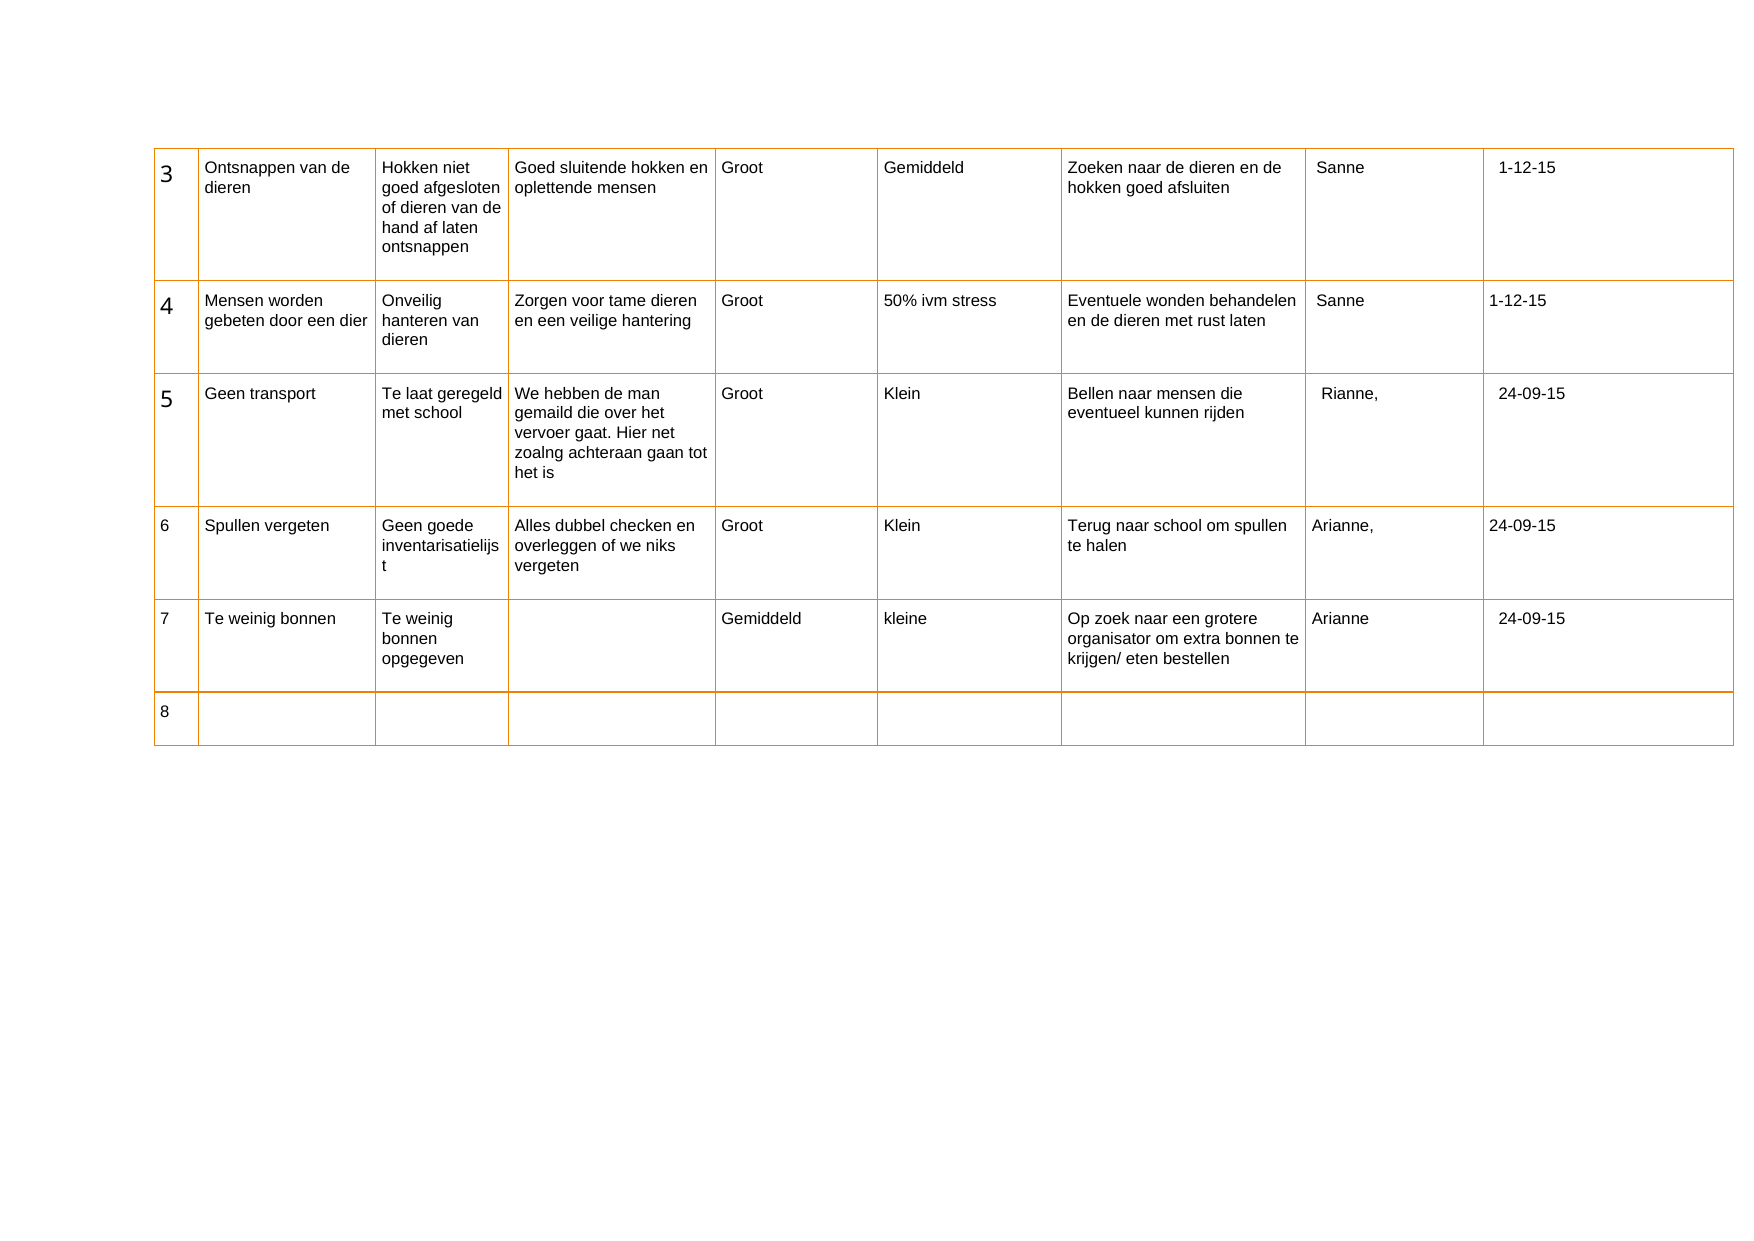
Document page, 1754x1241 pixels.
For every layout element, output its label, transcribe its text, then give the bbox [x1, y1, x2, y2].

table_cell Geen transport [199, 374, 375, 506]
table_cell Spullen vergeten [199, 507, 375, 598]
table_cell Zorgen voor tame dieren en een veilige hantering [509, 281, 715, 373]
table_cell [1306, 693, 1483, 745]
table_cell 50% ivm stress [878, 281, 1061, 373]
table_cell Onveilig hanteren van dieren [376, 281, 508, 373]
table_cell Alles dubbel checken en overleggen of we niks vergeten [509, 507, 715, 598]
table_cell Terug naar school om spullen te halen [1062, 507, 1305, 598]
table_cell [199, 693, 375, 745]
table_cell Groot [716, 507, 877, 598]
table_cell Groot [716, 149, 877, 280]
table_cell Te weinig bonnen [199, 600, 375, 691]
table_cell Te laat geregeld met school [376, 374, 508, 506]
table_cell Op zoek naar een grotere organisator om extra bonnen te krijgen/ eten bestellen [1062, 600, 1305, 691]
table_cell Groot [716, 281, 877, 373]
table_cell 3 [155, 149, 198, 280]
table_cell 24-09-15 [1484, 507, 1733, 598]
table_cell 7 [155, 600, 198, 691]
table_cell Eventuele wonden behandelen en de dieren met rust laten [1062, 281, 1305, 373]
table_cell Geen goede inventarisatielijst [376, 507, 508, 598]
table_cell Mensen worden gebeten door een dier [199, 281, 375, 373]
table_cell Hokken niet goed afgesloten of dieren van de hand af laten ontsnappen [376, 149, 508, 280]
table_cell 24-09-15 [1484, 374, 1733, 506]
table_cell [509, 600, 715, 691]
table_cell [376, 693, 508, 745]
table_cell Gemiddeld [878, 149, 1061, 280]
table_cell 6 [155, 507, 198, 598]
table_cell Arianne, [1306, 507, 1483, 598]
table_cell Klein [878, 374, 1061, 506]
table_cell [878, 693, 1061, 745]
table_cell 24-09-15 [1484, 600, 1733, 691]
table_cell Klein [878, 507, 1061, 598]
table_cell Gemiddeld [716, 600, 877, 691]
table_cell 5 [155, 374, 198, 506]
table_cell 1-12-15 [1484, 281, 1733, 373]
table_cell Groot [716, 374, 877, 506]
table_cell We hebben de man gemaild die over het vervoer gaat. Hier net zoalng achteraan gaan tot het is [509, 374, 715, 506]
table_cell Goed sluitende hokken en oplettende mensen [509, 149, 715, 280]
table_cell [1062, 693, 1305, 745]
table_cell kleine [878, 600, 1061, 691]
table_cell Bellen naar mensen die eventueel kunnen rijden [1062, 374, 1305, 506]
table_cell Rianne, [1306, 374, 1483, 506]
table_cell Sanne [1306, 281, 1483, 373]
table_cell [1484, 693, 1733, 745]
table_cell Te weinig bonnen opgegeven [376, 600, 508, 691]
table_cell 4 [155, 281, 198, 373]
table_cell 8 [155, 693, 198, 745]
table_cell [716, 693, 877, 745]
table_cell Sanne [1306, 149, 1483, 280]
table_cell Ontsnappen van de dieren [199, 149, 375, 280]
table_cell Zoeken naar de dieren en de hokken goed afsluiten [1062, 149, 1305, 280]
table_cell [509, 693, 715, 745]
table_cell 1-12-15 [1484, 149, 1733, 280]
table_cell Arianne [1306, 600, 1483, 691]
